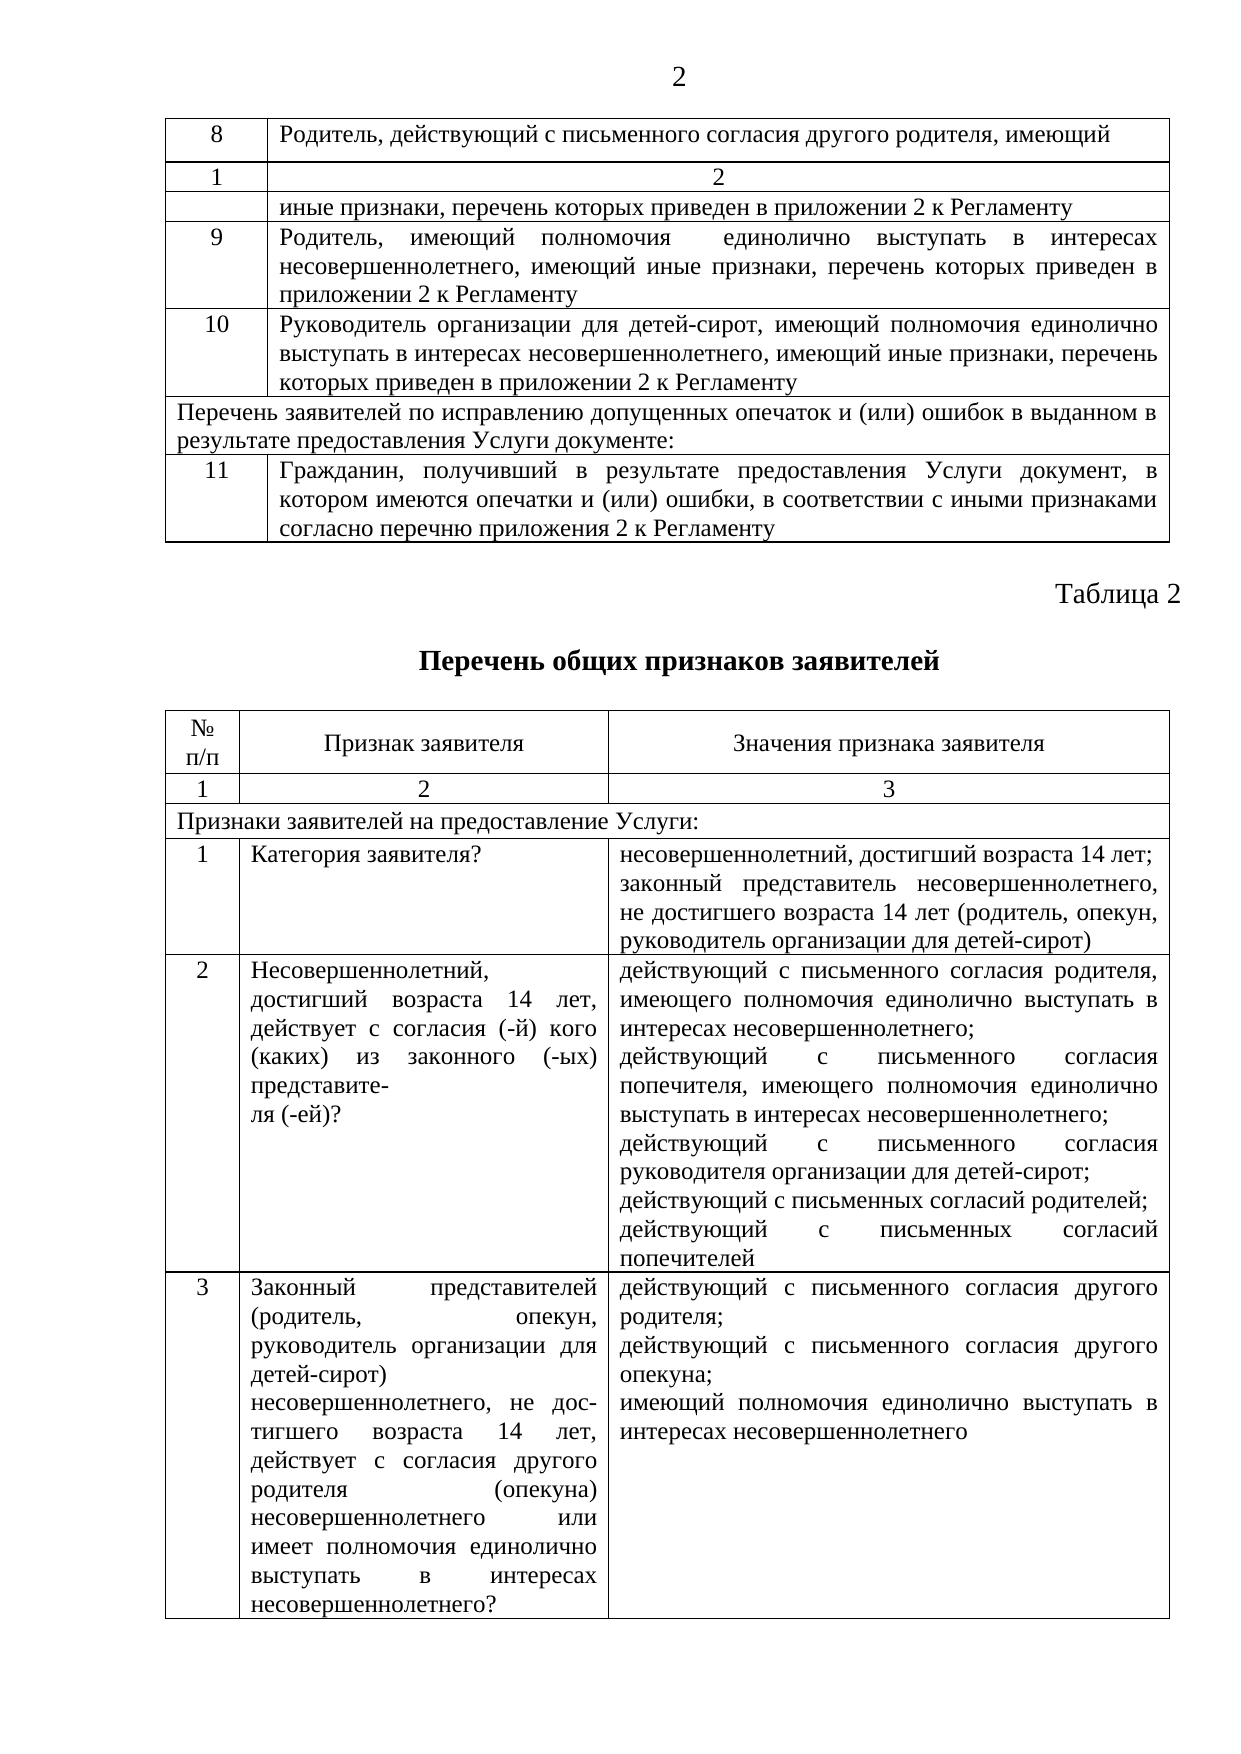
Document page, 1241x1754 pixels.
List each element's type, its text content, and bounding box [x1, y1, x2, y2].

table_cell 2 [166, 955, 239, 1271]
table_cell 11 [166, 455, 267, 541]
text Таблица 2 [177, 576, 1181, 609]
table_cell Гражданин, получивший в результате предоставления Услуги документ, в котором имеются опечатки и (или) ошибки, в соответствии с иными признаками согласно перечню приложения 2 к Регламенту [268, 455, 1169, 541]
table_header Признак заявителя [240, 711, 608, 773]
table_cell действующий с письменного согласия другого родителя; действующий с письменного согласия другого опекуна; имеющий полномочия единолично выступать в интересах несовершеннолетнего [609, 1273, 1169, 1617]
table_cell 3 [609, 774, 1169, 803]
table_cell 1 [166, 163, 267, 191]
table_cell [166, 192, 267, 221]
table_cell 2 [268, 163, 1169, 191]
table_cell Родитель, действующий с письменного согласия другого родителя, имеющий [268, 119, 1169, 161]
table_cell Родитель, имеющий полномочия единолично выступать в интересах несовершеннолетнего, имеющий иные признаки, перечень которых приведен в приложении 2 к Регламенту [268, 222, 1169, 308]
table_cell Категория заявителя? [240, 839, 608, 954]
text Перечень общих признаков заявителей [177, 643, 1181, 677]
table_cell Руководитель организации для детей-сирот, имеющий полномочия единолично выступать в интересах несовершеннолетнего, имеющий иные признаки, перечень которых приведен в приложении 2 к Регламенту [268, 309, 1169, 396]
table_cell 10 [166, 309, 267, 396]
table_cell Перечень заявителей по исправлению допущенных опечаток и (или) ошибок в выданном в результате предоставления Услуги документе: [166, 397, 1169, 454]
table_cell 9 [166, 222, 267, 308]
table_cell 8 [166, 119, 267, 161]
table_cell действующий с письменного согласия родителя, имеющего полномочия единолично выступать в интересах несовершеннолетнего; действующий с письменного согласия попечителя, имеющего полномочия единолично выступать в интересах несовершеннолетнего; действующий с письменного согласия руководителя организации для детей-сирот; действующий с письменных согласий родителей; действующий с письменных согласий попечителей [609, 955, 1169, 1271]
table_cell Законный представителей (родитель, опекун, руководитель организации для детей-сирот) несовершеннолетнего, не дос-тигшего возраста 14 лет, действует с согласия другого родителя (опекуна) несовершеннолетнего или имеет полномочия единолично выступать в интересах несовершеннолетнего? [240, 1273, 608, 1617]
table_cell иные признаки, перечень которых приведен в приложении 2 к Регламенту [268, 192, 1169, 221]
table_cell несовершеннолетний, достигший возраста 14 лет; законный представитель несовершеннолетнего, не достигшего возраста 14 лет (родитель, опекун, руководитель организации для детей-сирот) [609, 839, 1169, 954]
table_cell 1 [166, 839, 239, 954]
table_cell Несовершеннолетний, достигший возраста 14 лет, действует с согласия (-й) кого (каких) из законного (-ых) представите- ля (-ей)? [240, 955, 608, 1271]
table_cell 1 [166, 774, 239, 803]
table_header Значения признака заявителя [609, 711, 1169, 773]
table_cell 2 [240, 774, 608, 803]
table_cell Признаки заявителей на предоставление Услуги: [166, 804, 1169, 838]
table_header № п/п [166, 711, 239, 773]
table_cell 3 [166, 1273, 239, 1617]
